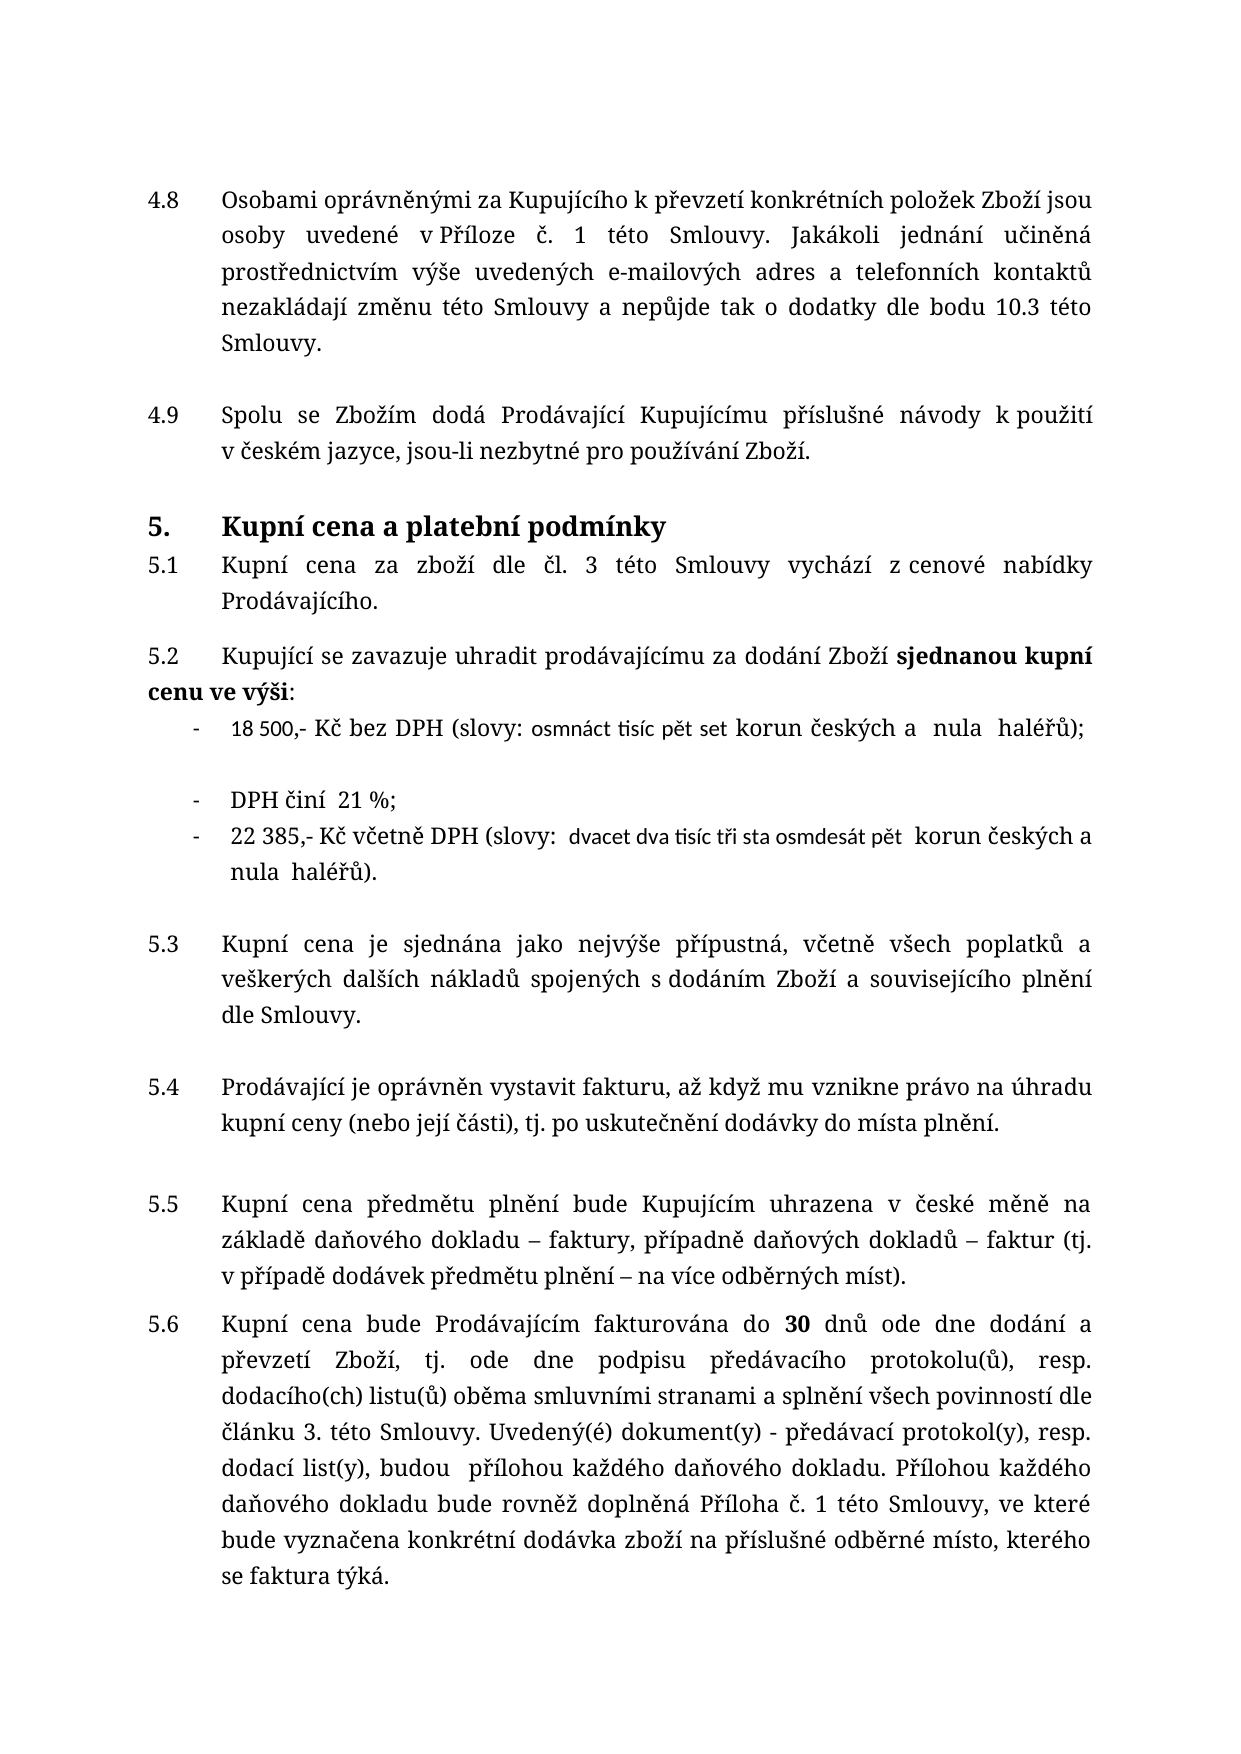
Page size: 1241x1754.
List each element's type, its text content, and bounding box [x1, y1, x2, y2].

text 5. Kupní cena a platební podmínky [148, 507, 1093, 544]
text 5.6 Kupní cena bude Prodávajícím fakturována do 30 dnů ode dne dodání a převzetí Zboží, tj. ode dne podpisu předávacího protokolu(ů), resp. dodacího(ch) listu(ů) oběma smluvními stranami a splnění všech povinností dle článku 3. této Smlouvy. Uvedený(é) dokument(y) - předávací protokol(y), resp. dodací list(y), budou přílohou každého daňového dokladu. Přílohou každého daňového dokladu bude rovněž doplněná Příloha č. 1 této Smlouvy, ve které bude vyznačena konkrétní dodávka zboží na příslušné odběrné místo, kterého se faktura týká. [148, 1308, 1093, 1591]
list DPH činí 21 %; [193, 784, 1093, 815]
text 5.2 Kupující se zavazuje uhradit prodávajícímu za dodání Zboží sjednanou kupní cenu ve výši: [148, 640, 1093, 707]
text 5.5 Kupní cena předmětu plnění bude Kupujícím uhrazena v české měně na základě daňového dokladu – faktury, případně daňových dokladů – faktur (tj. v případě dodávek předmětu plnění – na více odběrných míst). [148, 1188, 1093, 1291]
text 5.1 Kupní cena za zboží dle čl. 3 této Smlouvy vychází z cenové nabídky Prodávajícího. [148, 549, 1093, 617]
list 18 500,- Kč bez DPH (slovy: osmnáct tisíc pět set korun českých a nula haléřů); [193, 712, 1093, 779]
text 4.8 Osobami oprávněnými za Kupujícího k převzetí konkrétních položek Zboží jsou osoby uvedené v Příloze č. 1 této Smlouvy. Jakákoli jednání učiněná prostřednictvím výše uvedených e-mailových adres a telefonních kontaktů nezakládají změnu této Smlouvy a nepůjde tak o dodatky dle bodu 10.3 této Smlouvy. [148, 183, 1093, 358]
text 5.4 Prodávající je oprávněn vystavit fakturu, až když mu vznikne právo na úhradu kupní ceny (nebo její části), tj. po uskutečnění dodávky do místa plnění. [148, 1071, 1093, 1138]
text 4.9 Spolu se Zbožím dodá Prodávající Kupujícímu příslušné návody k použití v českém jazyce, jsou-li nezbytné pro používání Zboží. [148, 399, 1093, 466]
list 22 385,- Kč včetně DPH (slovy: dvacet dva tisíc tři sta osmdesát pět korun českých a nula haléřů). [193, 820, 1093, 887]
text 5.3 Kupní cena je sjednána jako nejvýše přípustná, včetně všech poplatků a veškerých dalších nákladů spojených s dodáním Zboží a souvisejícího plnění dle Smlouvy. [148, 927, 1093, 1031]
